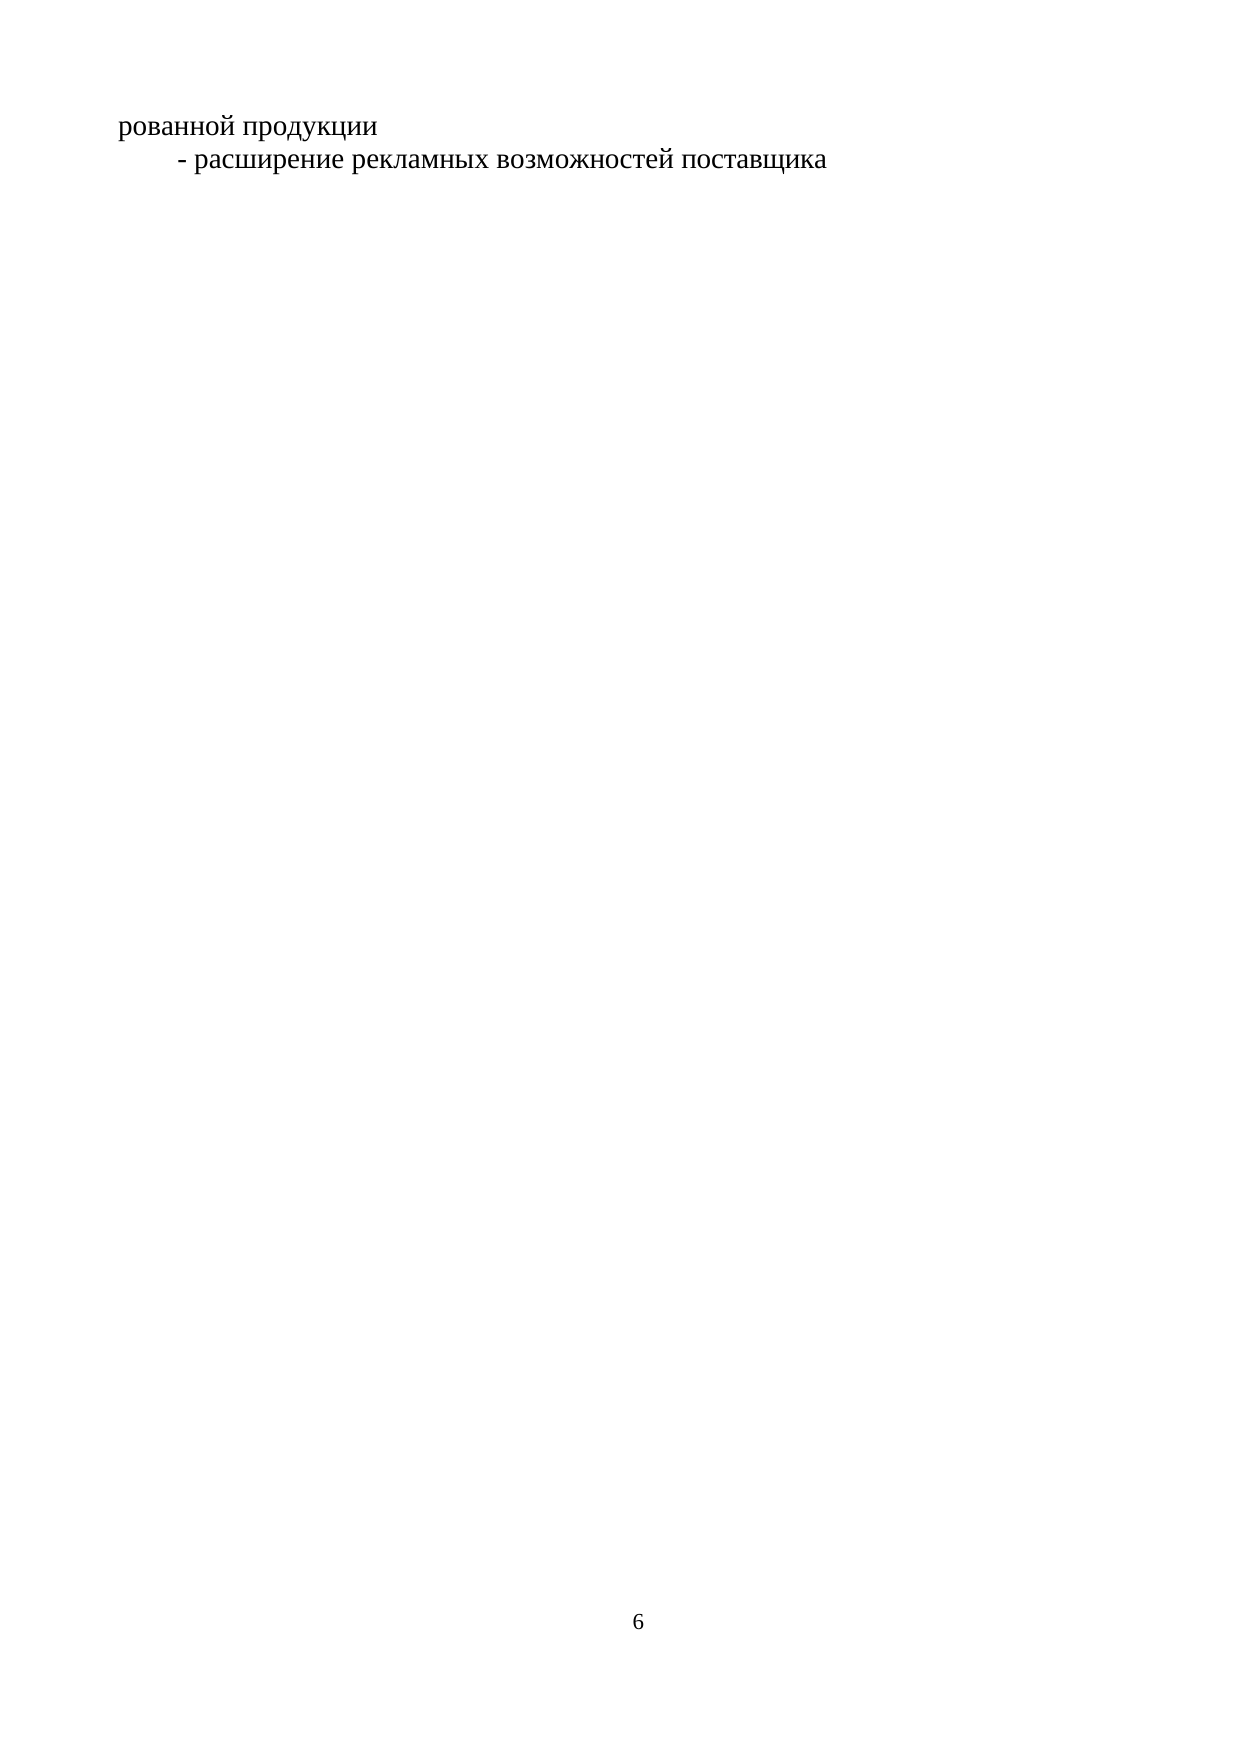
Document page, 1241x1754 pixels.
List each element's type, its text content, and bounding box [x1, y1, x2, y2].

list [118, 108, 1064, 142]
list расширение рекламных возможностей поставщика [177, 142, 1151, 175]
